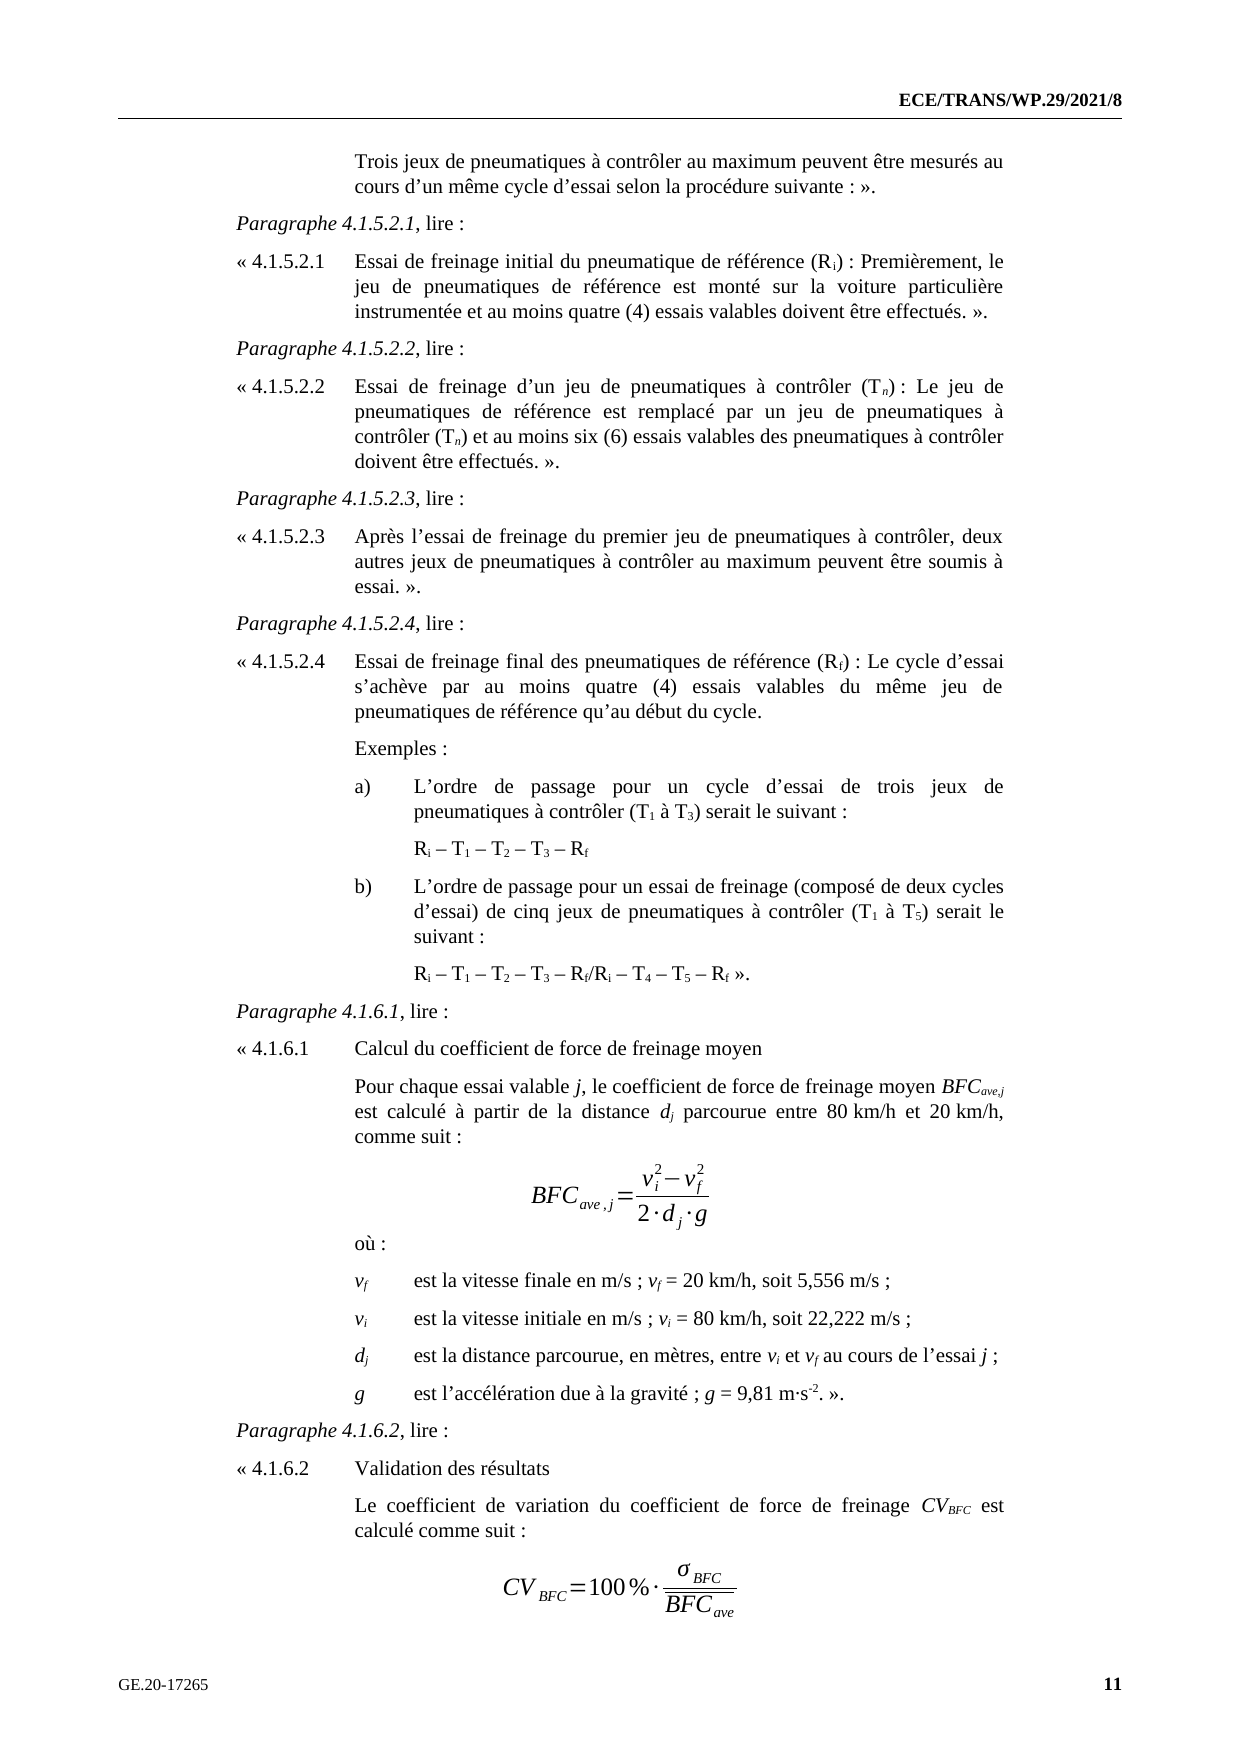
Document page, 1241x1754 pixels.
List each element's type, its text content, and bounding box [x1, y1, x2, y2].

text Trois jeux de pneumatiques à contrôler au maximum peuvent être mesurés au cours d’un même cycle d’essai selon la procédure suivante : ». [354, 148, 1004, 198]
text b) L’ordre de passage pour un essai de freinage (composé de deux cycles d’essai) de cinq jeux de pneumatiques à contrôler (T1 à T5) serait le suivant : [354, 873, 1004, 948]
text « 4.1.5.2.1 Essai de freinage initial du pneumatique de référence (Ri) : Premièrement, le jeu de pneumatiques de référence est monté sur la voiture particulière instrumentée et au moins quatre (4) essais valables doivent être effectués. ». [236, 248, 1004, 323]
text Pour chaque essai valable j, le coefficient de force de freinage moyen BFCave,j est calculé à partir de la distance dj parcourue entre 80 km/h et 20 km/h, comme suit : [354, 1073, 1004, 1148]
text « 4.1.5.2.4 Essai de freinage final des pneumatiques de référence (Rf) : Le cycle d’essai s’achève par au moins quatre (4) essais valables du même jeu de pneumatiques de référence qu’au début du cycle. [236, 648, 1004, 723]
text Exemples : [354, 735, 1004, 760]
text Ri – T1 – T2 – T3 – Rf [413, 835, 1004, 860]
text « 4.1.6.1 Calcul du coefficient de force de freinage moyen [236, 1035, 1004, 1060]
text Paragraphe 4.1.5.2.1, lire : [236, 210, 1004, 235]
text « 4.1.5.2.2 Essai de freinage d’un jeu de pneumatiques à contrôler (Tn) : Le jeu de pneumatiques de référence est remplacé par un jeu de pneumatiques à contrôler (Tn) et au moins six (6) essais valables des pneumatiques à contrôler doivent être effectués. ». [236, 373, 1004, 473]
text Paragraphe 4.1.6.1, lire : [236, 998, 1004, 1023]
text « 4.1.6.2 Validation des résultats [236, 1455, 1004, 1480]
text où : [354, 1230, 1004, 1255]
text vi est la vitesse initiale en m/s ; vi = 80 km/h, soit 22,222 m/s ; [354, 1305, 1004, 1330]
text Le coefficient de variation du coefficient de force de freinage CVBFC est calculé comme suit : [354, 1492, 1004, 1542]
text Paragraphe 4.1.6.2, lire : [236, 1417, 1004, 1442]
text « 4.1.5.2.3 Après l’essai de freinage du premier jeu de pneumatiques à contrôler, deux autres jeux de pneumatiques à contrôler au maximum peuvent être soumis à essai. ». [236, 523, 1004, 598]
text g est l’accélération due à la gravité ; g = 9,81 m∙s-2. ». [354, 1380, 1004, 1405]
text Ri – T1 – T2 – T3 – Rf/Ri – T4 – T5 – Rf ». [413, 960, 1004, 985]
text vf est la vitesse finale en m/s ; vf = 20 km/h, soit 5,556 m/s ; [354, 1267, 1004, 1292]
text a) L’ordre de passage pour un cycle d’essai de trois jeux de pneumatiques à contrôler (T1 à T3) serait le suivant : [354, 773, 1004, 823]
text Paragraphe 4.1.5.2.4, lire : [236, 610, 1004, 635]
text dj est la distance parcourue, en mètres, entre vi et vf au cours de l’essai j ; [354, 1342, 1004, 1367]
text Paragraphe 4.1.5.2.2, lire : [236, 335, 1004, 360]
text Paragraphe 4.1.5.2.3, lire : [236, 485, 1004, 510]
